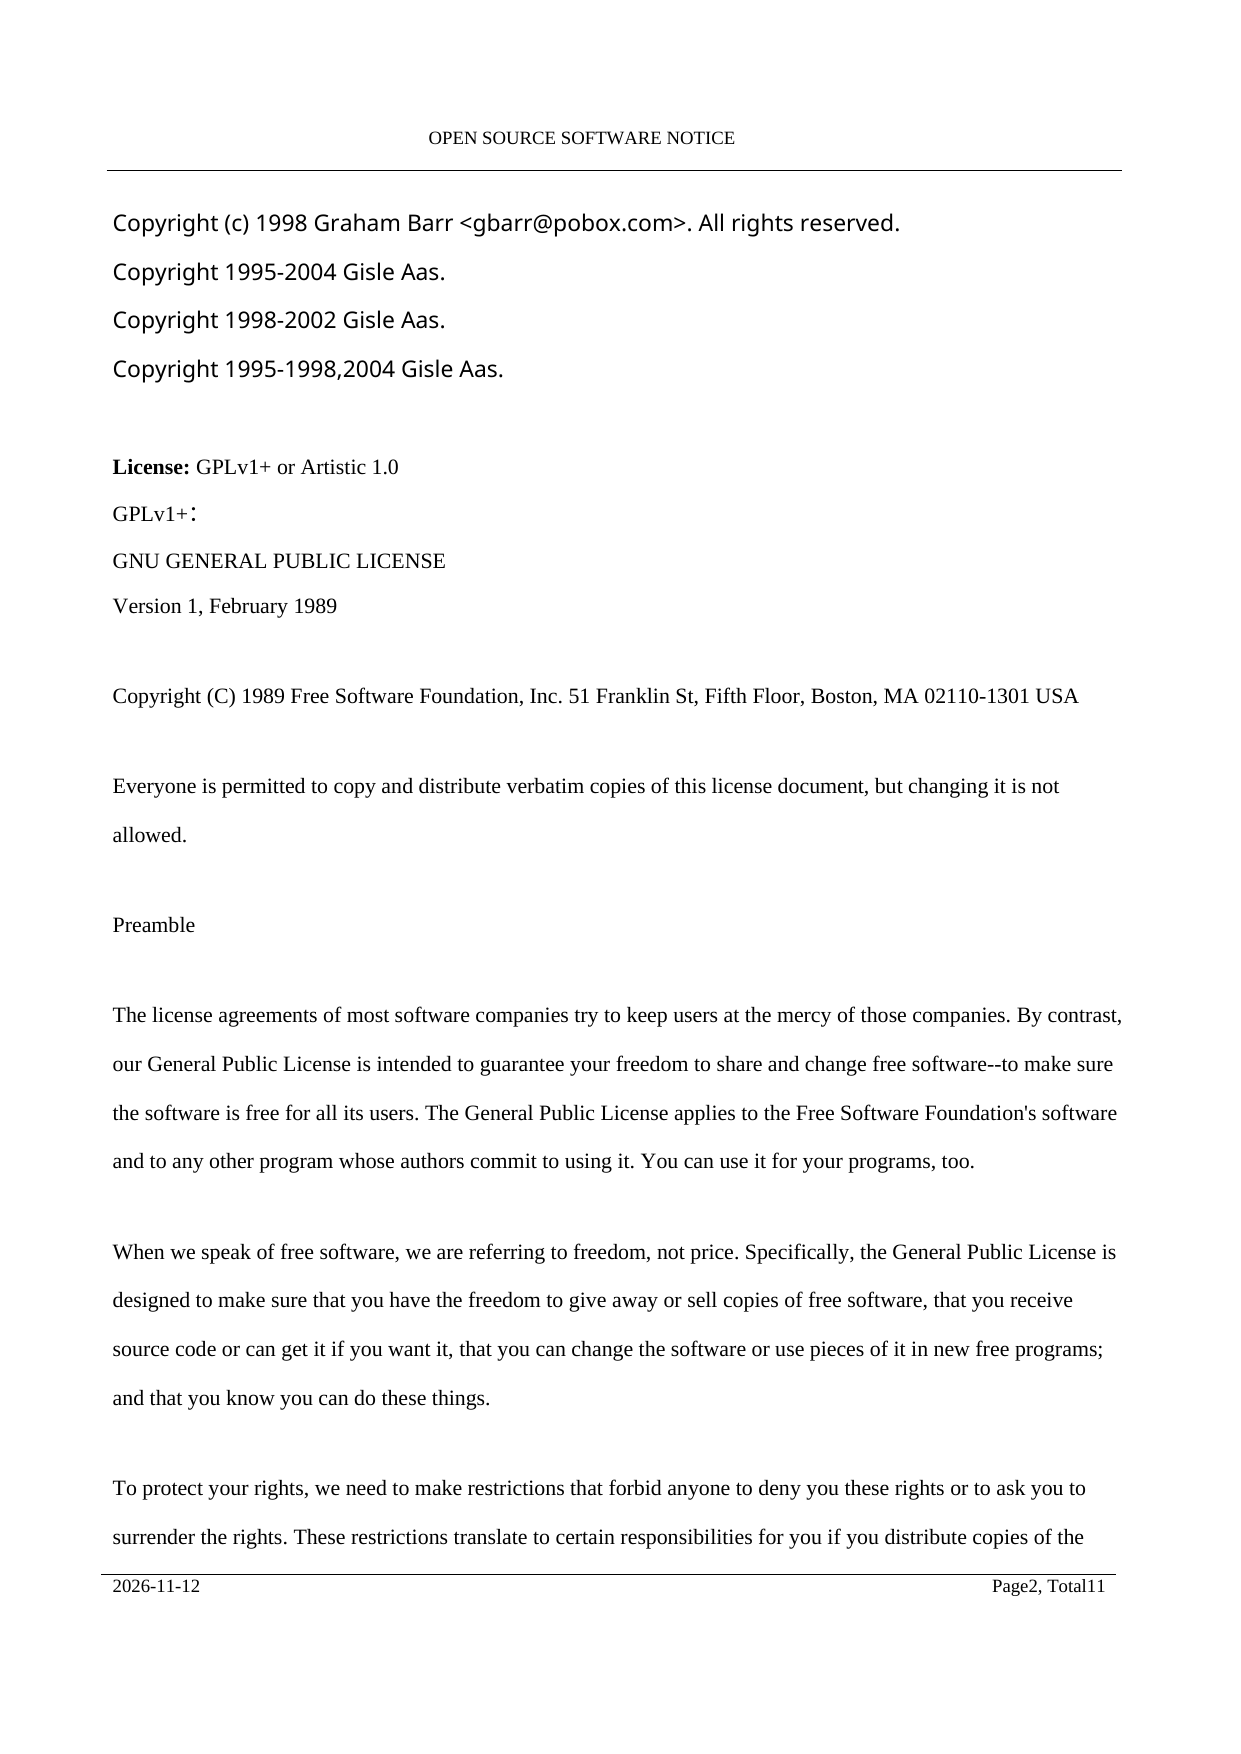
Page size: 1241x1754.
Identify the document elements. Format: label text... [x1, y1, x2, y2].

text License: GPLv1+ or Artistic 1.0 [112, 450, 1128, 483]
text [112, 1472, 1128, 1553]
text Everyone is permitted to copy and distribute verbatim copies of this license document, but changing it is not allowed. [112, 769, 1128, 851]
text Preamble [112, 908, 1128, 941]
text GPLv1+： GNU GENERAL PUBLIC LICENSE [112, 495, 1128, 576]
text When we speak of free software, we are referring to freedom, not price. Specifically, the General Public License is designed to make sure that you have the freedom to give away or sell copies of free software, that you receive source code or can get it if you want it, that you can change the software or use pieces of it in new free programs; and that you know you can do these things. [112, 1235, 1128, 1414]
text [112, 206, 1128, 434]
text Copyright (C) 1989 Free Software Foundation, Inc. 51 Franklin St, Fifth Floor, Boston, MA 02110-1301 USA [112, 679, 1128, 712]
text The license agreements of most software companies try to keep users at the mercy of those companies. By contrast, our General Public License is intended to guarantee your freedom to share and change free software--to make sure the software is free for all its users. The General Public License applies to the Free Software Foundation's software and to any other program whose authors commit to using it. You can use it for your programs, too. [112, 999, 1128, 1177]
text Version 1, February 1989 [112, 589, 1128, 622]
